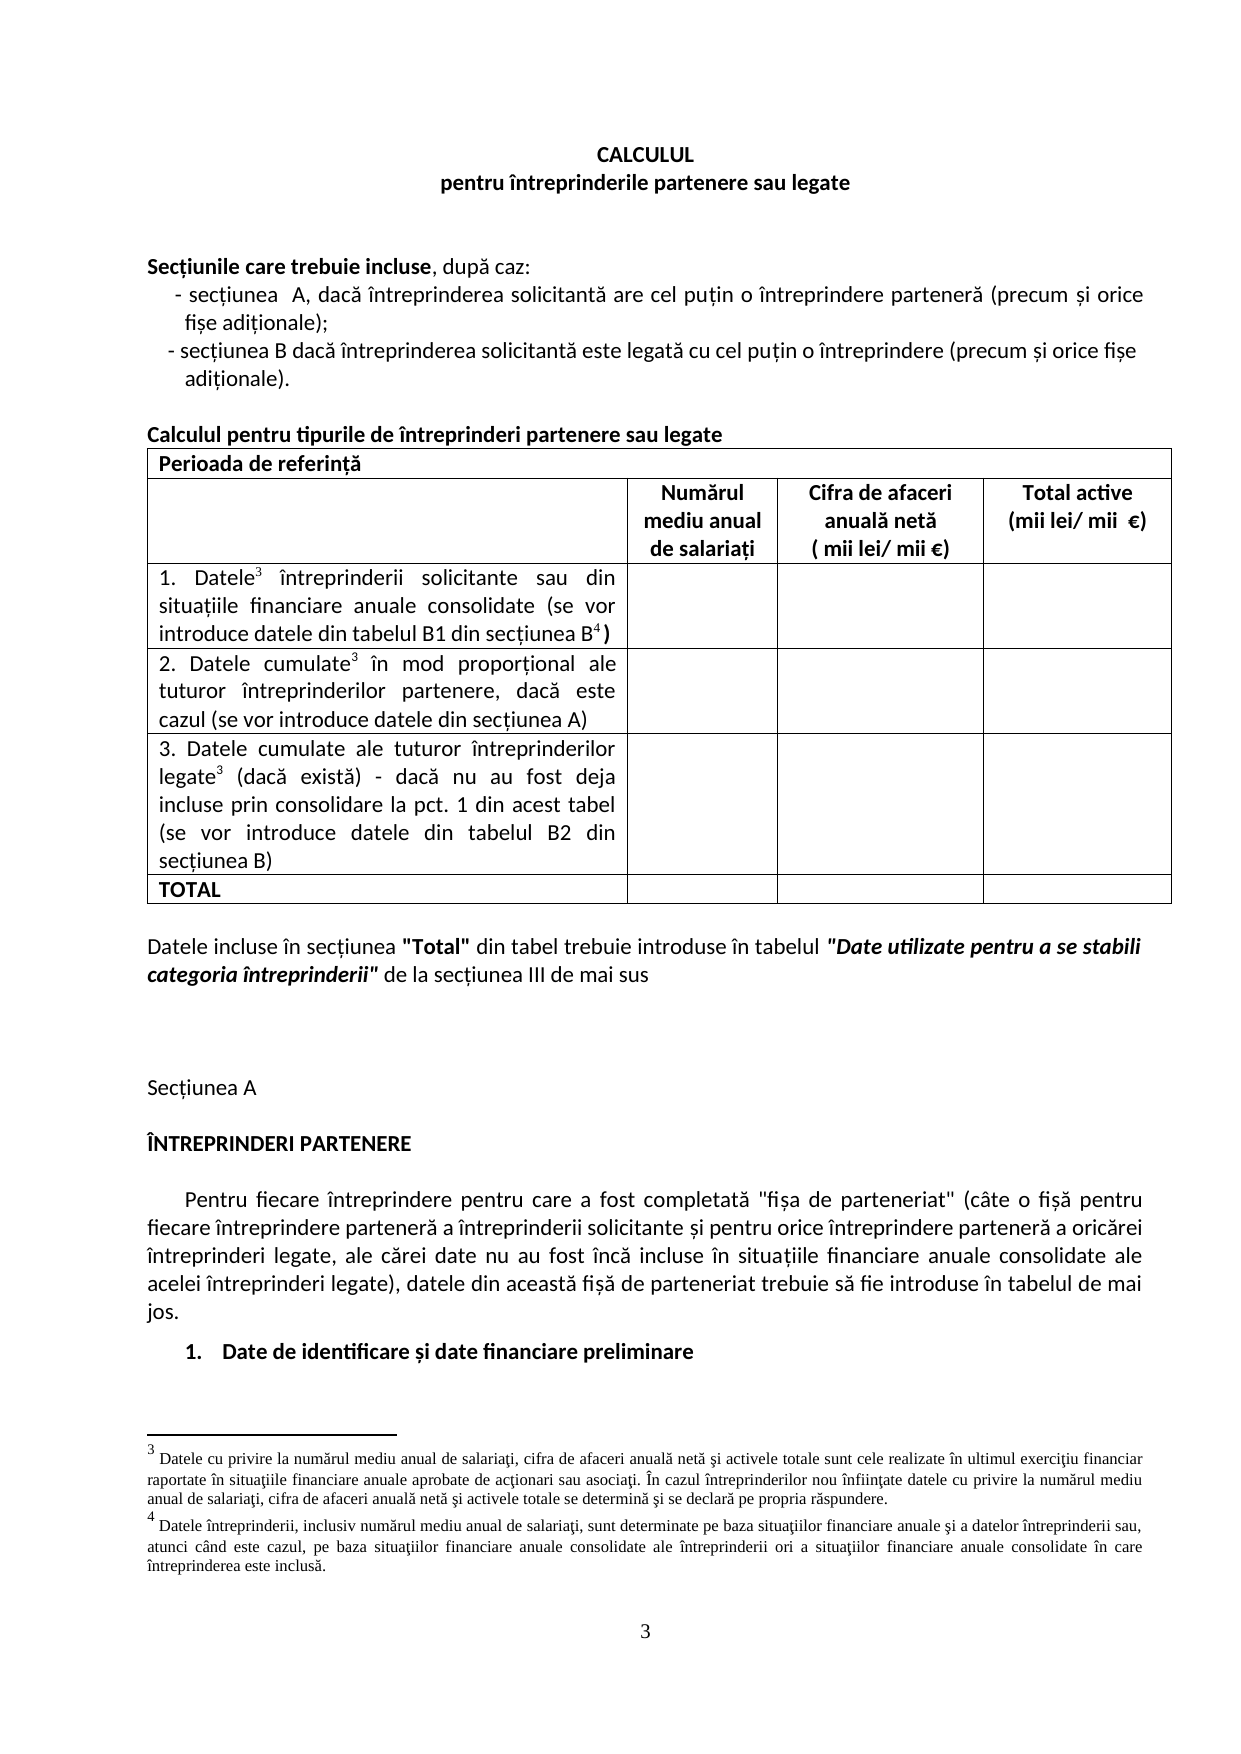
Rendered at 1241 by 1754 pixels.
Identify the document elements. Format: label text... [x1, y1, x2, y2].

table_cell [628, 564, 777, 648]
text - secţiunea B dacă întreprinderea solicitantă este legată cu cel puţin o întreprindere (precum şi orice fişe adiţionale). [147, 336, 1144, 392]
table_header Perioada de referinţă [148, 449, 1171, 477]
table_cell [778, 875, 983, 903]
table_cell [778, 734, 983, 874]
text CALCULUL [147, 140, 1144, 168]
text Secţiunile care trebuie incluse, după caz: [147, 252, 1144, 280]
text - secţiunea A, dacă întreprinderea solicitantă are cel puţin o întreprindere parteneră (precum şi orice fişe adiţionale); [147, 280, 1144, 336]
table_cell [778, 649, 983, 733]
text ÎNTREPRINDERI PARTENERE [147, 1129, 1144, 1157]
table_cell 3. Datele cumulate ale tuturor întreprinderilor legate3 (dacă există) - dacă nu au fost deja incluse prin consolidare la pct. 1 din acest tabel (se vor introduce datele din tabelul B2 din secţiunea B) [148, 734, 627, 874]
table_cell [984, 649, 1171, 733]
text Secţiunea A [147, 1073, 1144, 1101]
table_cell TOTAL [148, 875, 627, 903]
list Date de identificare şi date financiare preliminare [184, 1337, 1144, 1366]
table_cell [984, 564, 1171, 648]
table_cell [628, 649, 777, 733]
text Pentru fiecare întreprindere pentru care a fost completată "fişa de parteneriat" (câte o fişă pentru fiecare întreprindere parteneră a întreprinderii solicitante şi pentru orice întreprindere parteneră a oricărei întreprinderi legate, ale cărei date nu au fost încă incluse în situaţiile financiare anuale consolidate ale acelei întreprinderi legate), datele din această fişă de parteneriat trebuie să fie introduse în tabelul de mai jos. [147, 1185, 1144, 1325]
table_cell [984, 875, 1171, 903]
table_cell Total active (mii lei/ mii €) [984, 479, 1171, 562]
table_cell [148, 479, 627, 562]
table_cell 1. Datele întreprinderii solicitante sau din situaţiile financiare anuale consolidate (se vor introduce datele din tabelul B1 din secţiunea B ) [148, 564, 627, 648]
table_cell [778, 564, 983, 648]
text Datele incluse în secţiunea "Total" din tabel trebuie introduse în tabelul "Date utilizate pentru a se stabili categoria întreprinderii" de la secțiunea III de mai sus [147, 932, 1144, 988]
table_cell Numărul mediu anual de salariaţi [628, 479, 777, 562]
table_cell [984, 734, 1171, 874]
table_cell [628, 734, 777, 874]
table_cell 2. Datele cumulate3 în mod proporţional ale tuturor întreprinderilor partenere, dacă este cazul (se vor introduce datele din secţiunea A) [148, 649, 627, 733]
text pentru întreprinderile partenere sau legate [147, 168, 1144, 196]
table_cell Cifra de afaceri anuală netă ( mii lei/ mii €) [778, 479, 983, 562]
text Calculul pentru tipurile de întreprinderi partenere sau legate [147, 420, 1144, 448]
table_cell [628, 875, 777, 903]
